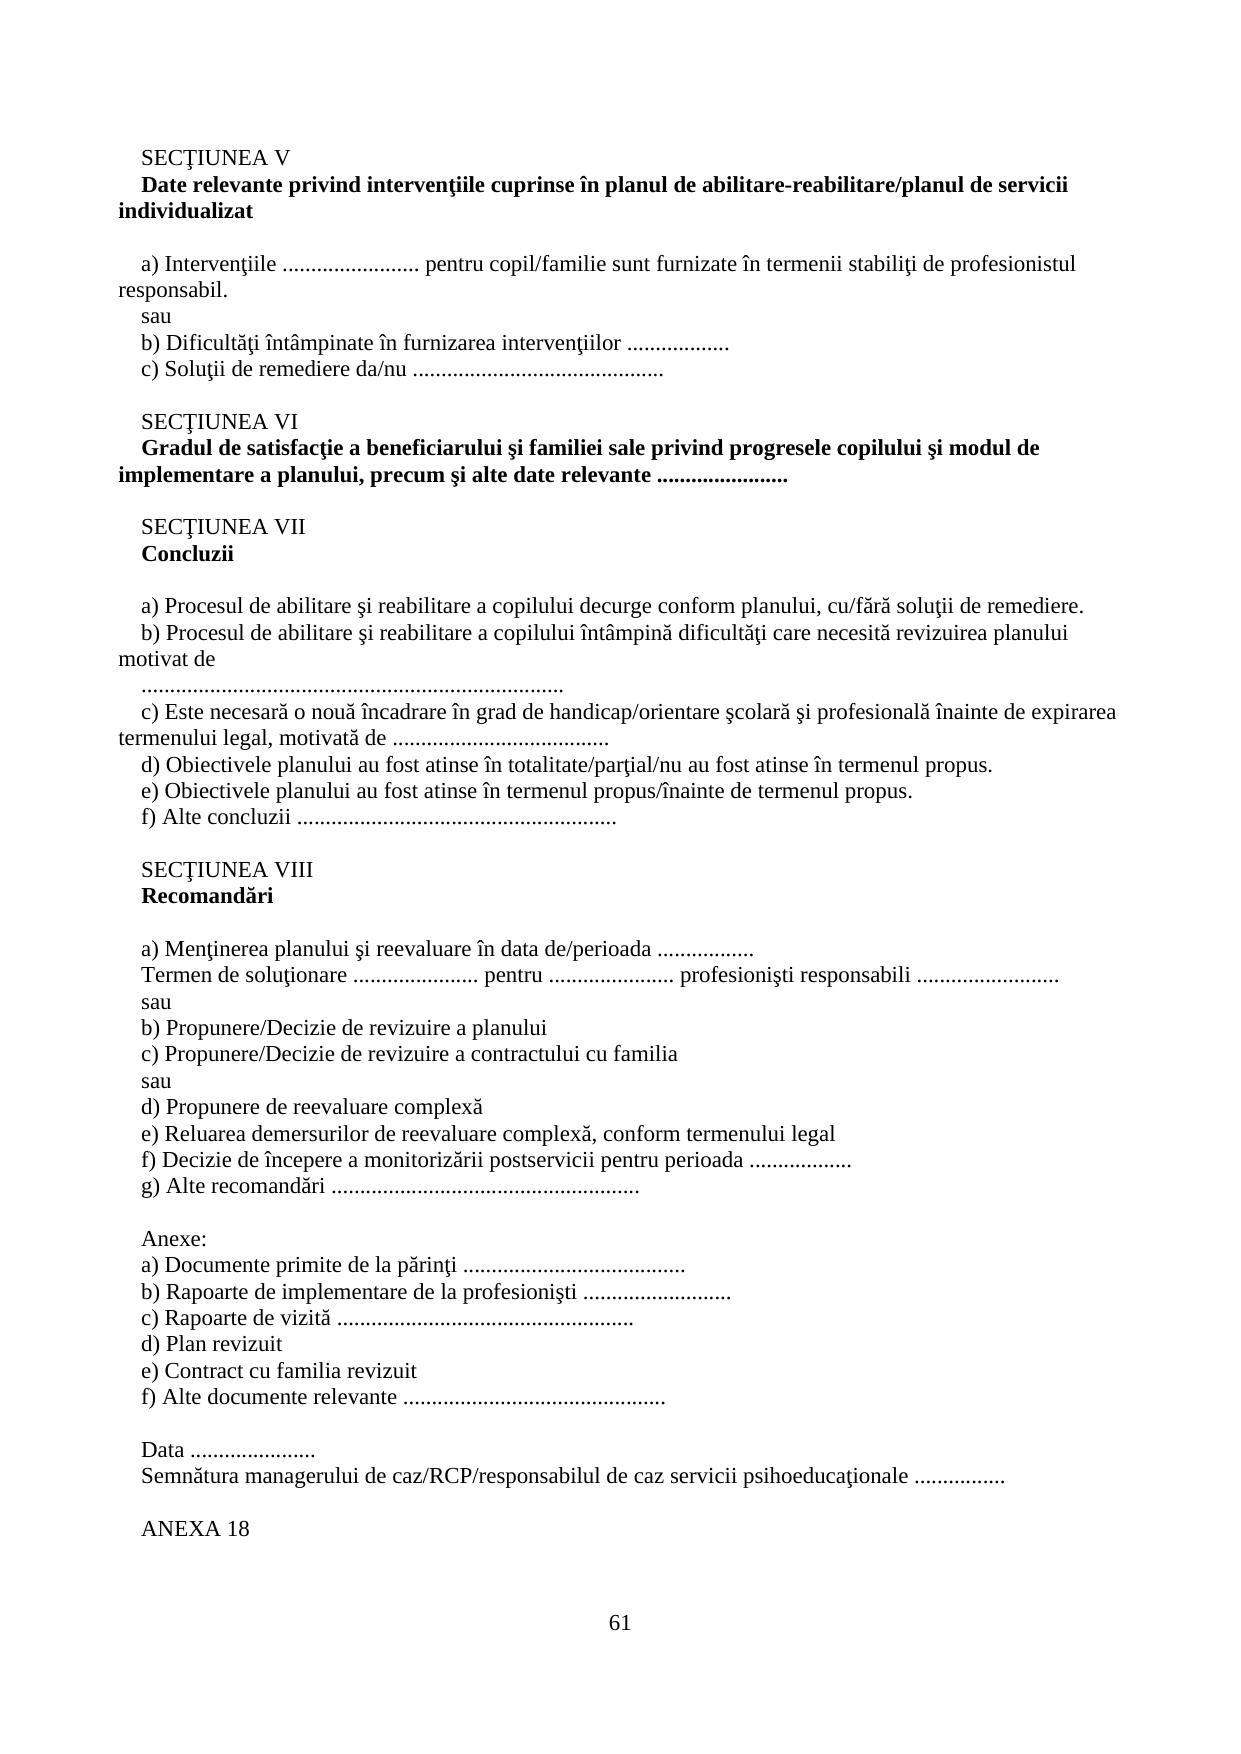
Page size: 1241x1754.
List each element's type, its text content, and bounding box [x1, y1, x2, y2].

text c) Soluţii de remediere da/nu ............................................ [118, 355, 1122, 382]
text b) Procesul de abilitare şi reabilitare a copilului întâmpină dificultăţi care necesită revizuirea planului motivat de [118, 619, 1122, 672]
text .......................................................................... [118, 672, 1122, 698]
text f) Alte concluzii ........................................................ [118, 803, 1122, 830]
text Recomandări [118, 882, 1122, 909]
text e) Reluarea demersurilor de reevaluare complexă, conform termenului legal [118, 1119, 1122, 1146]
text SECŢIUNEA VI [118, 408, 1122, 434]
text a) Intervenţiile ........................ pentru copil/familie sunt furnizate în termenii stabiliţi de profesionistul responsabil. [118, 250, 1122, 303]
text sau [118, 303, 1122, 329]
text ANEXA 18 [118, 1515, 1122, 1541]
text b) Propunere/Decizie de revizuire a planului [118, 1014, 1122, 1041]
text d) Propunere de reevaluare complexă [118, 1093, 1122, 1119]
text Termen de soluţionare ...................... pentru ...................... profesionişti responsabili ......................... [118, 961, 1122, 988]
text d) Plan revizuit [118, 1330, 1122, 1357]
text b) Rapoarte de implementare de la profesionişti .......................... [118, 1278, 1122, 1304]
text Date relevante privind intervenţiile cuprinse în planul de abilitare-reabilitare/planul de servicii individualizat [118, 171, 1122, 223]
text d) Obiectivele planului au fost atinse în totalitate/parţial/nu au fost atinse în termenul propus. [118, 751, 1122, 777]
text f) Decizie de începere a monitorizării postservicii pentru perioada .................. [118, 1146, 1122, 1172]
text sau [118, 1067, 1122, 1093]
text b) Dificultăţi întâmpinate în furnizarea intervenţiilor .................. [118, 329, 1122, 355]
text e) Obiectivele planului au fost atinse în termenul propus/înainte de termenul propus. [118, 777, 1122, 803]
text a) Procesul de abilitare şi reabilitare a copilului decurge conform planului, cu/fără soluţii de remediere. [118, 592, 1122, 619]
text a) Menţinerea planului şi reevaluare în data de/perioada ................. [118, 935, 1122, 961]
text SECŢIUNEA V [118, 144, 1122, 171]
text Anexe: [118, 1225, 1122, 1251]
text SECŢIUNEA VII [118, 513, 1122, 540]
text Gradul de satisfacţie a beneficiarului şi familiei sale privind progresele copilului şi modul de implementare a planului, precum şi alte date relevante ....................... [118, 434, 1122, 487]
text a) Documente primite de la părinţi ....................................... [118, 1251, 1122, 1278]
text c) Propunere/Decizie de revizuire a contractului cu familia [118, 1041, 1122, 1067]
text c) Rapoarte de vizită .................................................... [118, 1304, 1122, 1330]
text sau [118, 988, 1122, 1014]
text e) Contract cu familia revizuit [118, 1357, 1122, 1383]
text Semnătura managerului de caz/RCP/responsabilul de caz servicii psihoeducaţionale ................ [118, 1462, 1122, 1488]
text Data ...................... [118, 1436, 1122, 1462]
text Concluzii [118, 540, 1122, 566]
text f) Alte documente relevante .............................................. [118, 1383, 1122, 1409]
text SECŢIUNEA VIII [118, 856, 1122, 882]
text g) Alte recomandări ...................................................... [118, 1172, 1122, 1199]
text c) Este necesară o nouă încadrare în grad de handicap/orientare şcolară şi profesională înainte de expirarea termenului legal, motivată de ...................................... [118, 698, 1122, 751]
